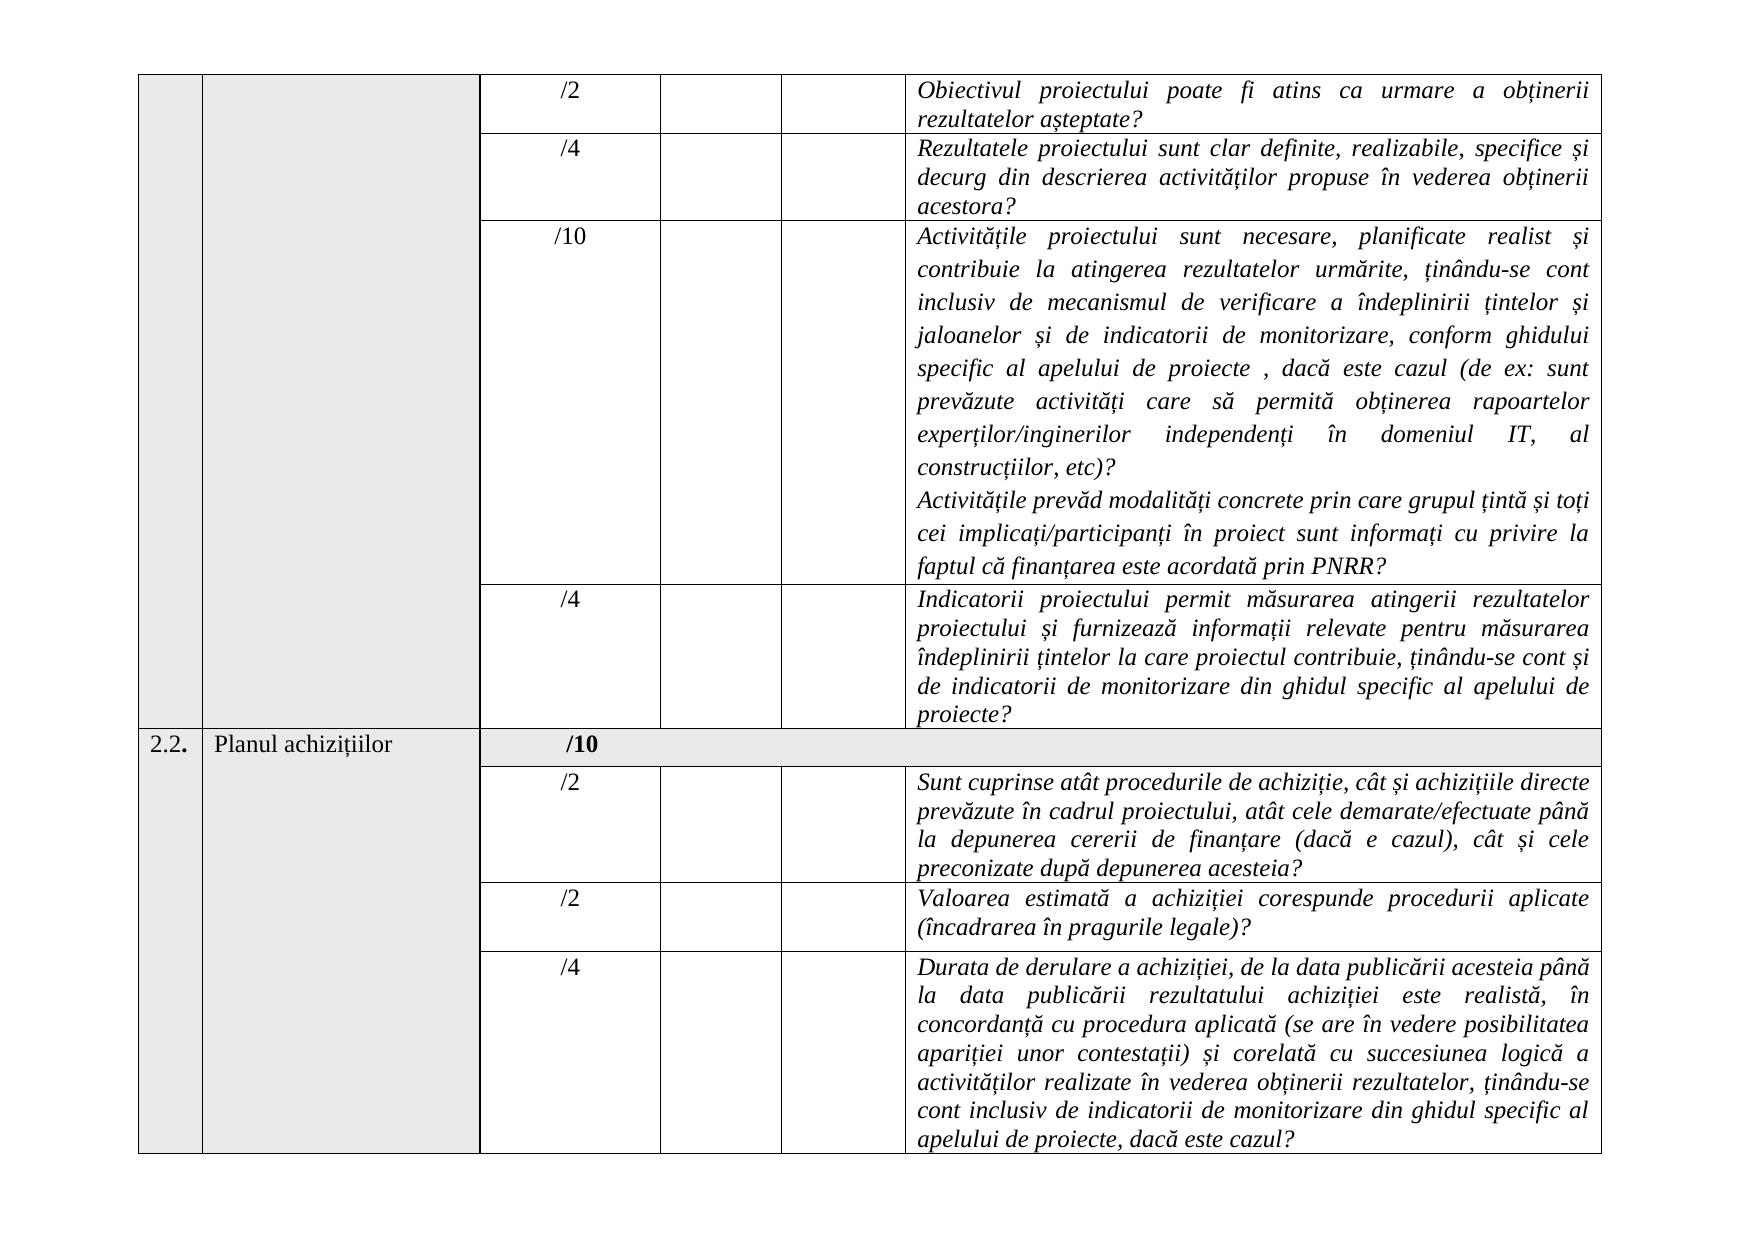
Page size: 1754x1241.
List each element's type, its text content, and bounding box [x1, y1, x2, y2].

table_cell [782, 75, 905, 132]
table_cell Obiectivul proiectului poate fi atins ca urmare a obținerii rezultatelor așteptate? [906, 75, 1601, 132]
table_cell Activitățile proiectului sunt necesare, planificate realist și contribuie la atingerea rezultatelor urmărite, ținându-se cont inclusiv de mecanismul de verificare a îndeplinirii țintelor și jaloanelor și de indicatorii de monitorizare, conform ghidului specific al apelului de proiecte , dacă este cazul (de ex: sunt prevăzute activități care să permită obținerea rapoartelor experților/inginerilor independenți în domeniul IT, al construcțiilor, etc)? Activitățile prevăd modalități concrete prin care grupul țintă și toți cei implicați/participanți în proiect sunt informați cu privire la faptul că finanțarea este acordată prin PNRR? [906, 221, 1601, 583]
table_cell [782, 221, 905, 583]
table_cell [782, 952, 905, 1153]
table_cell [661, 221, 781, 583]
table_cell [782, 134, 905, 220]
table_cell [203, 75, 479, 728]
table_cell [661, 134, 781, 220]
table_cell [661, 883, 781, 951]
table_cell /10 [481, 221, 660, 583]
table_cell /4 [481, 134, 660, 220]
table_cell Planul achizițiilor [203, 729, 479, 1153]
table_cell /2 [481, 75, 660, 132]
table_cell 2.1. [139, 75, 202, 728]
table_cell Indicatorii proiectului permit măsurarea atingerii rezultatelor proiectului și furnizează informații relevate pentru măsurarea îndeplinirii țintelor la care proiectul contribuie, ținându-se cont și de indicatorii de monitorizare din ghidul specific al apelului de proiecte? [906, 585, 1601, 728]
table_cell Sunt cuprinse atât procedurile de achiziție, cât și achizițiile directe prevăzute în cadrul proiectului, atât cele demarate/efectuate până la depunerea cererii de finanțare (dacă e cazul), cât și cele preconizate după depunerea acesteia? [906, 767, 1601, 882]
table_cell [661, 75, 781, 132]
table_cell [782, 767, 905, 882]
table_cell [661, 952, 781, 1153]
table_cell 2.2. [139, 729, 202, 1153]
table_cell /4 [481, 952, 660, 1153]
table_cell [782, 883, 905, 951]
table_cell /4 [481, 585, 660, 728]
table_cell [661, 585, 781, 728]
table_cell Rezultatele proiectului sunt clar definite, realizabile, specifice și decurg din descrierea activităților propuse în vederea obținerii acestora? [906, 134, 1601, 220]
table_cell /2 [481, 767, 660, 882]
table_cell Valoarea estimată a achiziției corespunde procedurii aplicate (încadrarea în pragurile legale)? [906, 883, 1601, 951]
table_cell /2 [481, 883, 660, 951]
table_cell Durata de derulare a achiziției, de la data publicării acesteia până la data publicării rezultatului achiziției este realistă, în concordanță cu procedura aplicată (se are în vedere posibilitatea apariției unor contestații) și corelată cu succesiunea logică a activităților realizate în vederea obținerii rezultatelor, ținându-se cont inclusiv de indicatorii de monitorizare din ghidul specific al apelului de proiecte, dacă este cazul? [906, 952, 1601, 1153]
table_cell [661, 767, 781, 882]
table_cell [782, 585, 905, 728]
table_cell /10 [481, 729, 1601, 766]
